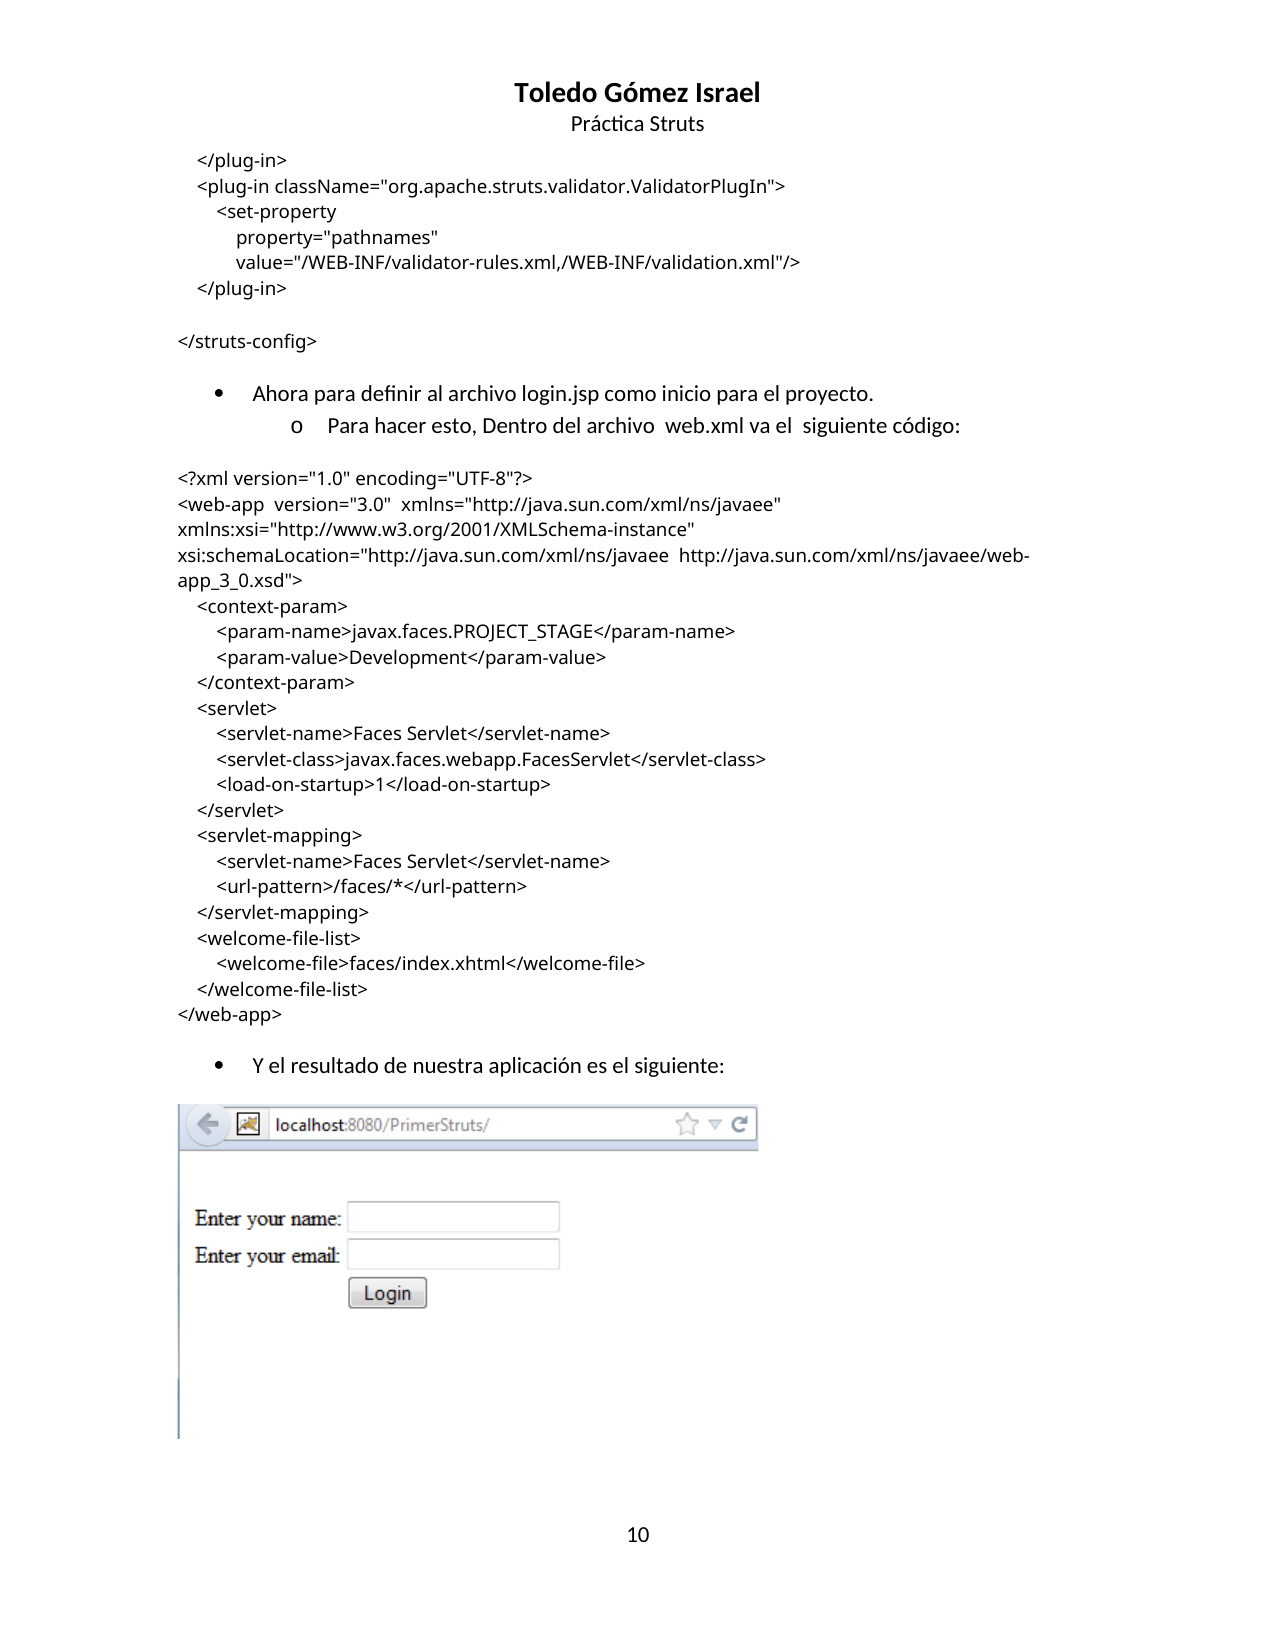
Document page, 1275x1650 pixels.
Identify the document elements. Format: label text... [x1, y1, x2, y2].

text <servlet-mapping> [177, 823, 1098, 848]
text </servlet-mapping> [177, 899, 1098, 925]
picture [177, 1104, 759, 1439]
text property="pathnames" [177, 224, 1098, 250]
text </plug-in> [177, 148, 1098, 173]
text </web-app> [177, 1001, 1098, 1027]
text </servlet> [177, 797, 1098, 823]
text <param-value>Development</param-value> [177, 644, 1098, 669]
text value="/WEB-INF/validator-rules.xml,/WEB-INF/validation.xml"/> [177, 250, 1098, 275]
text <context-param> [177, 593, 1098, 618]
list Ahora para definir al archivo login.jsp como inicio para el proyecto. [215, 379, 1098, 407]
text <servlet-name>Faces Servlet</servlet-name> [177, 848, 1098, 874]
text </context-param> [177, 669, 1098, 695]
text <url-pattern>/faces/*</url-pattern> [177, 874, 1098, 899]
text <welcome-file-list> [177, 925, 1098, 950]
text <welcome-file>faces/index.xhtml</welcome-file> [177, 950, 1098, 976]
text <load-on-startup>1</load-on-startup> [177, 772, 1098, 797]
text <servlet-name>Faces Servlet</servlet-name> [177, 721, 1098, 746]
text <servlet> [177, 695, 1098, 721]
text <servlet-class>javax.faces.webapp.FacesServlet</servlet-class> [177, 746, 1098, 772]
list Y el resultado de nuestra aplicación es el siguiente: [215, 1051, 1098, 1079]
text </plug-in> [177, 275, 1098, 301]
list Para hacer esto, Dentro del archivo web.xml va el siguiente código: [290, 411, 1098, 440]
text </struts-config> [177, 329, 1098, 354]
text <?xml version="1.0" encoding="UTF-8"?> [177, 465, 1098, 491]
text <web-app version="3.0" xmlns="http://java.sun.com/xml/ns/javaee" xmlns:xsi="http://www.w3.org/2001/XMLSchema-instance" xsi:schemaLocation="http://java.sun.com/xml/ns/javaee http://java.sun.com/xml/ns/javaee/web-app_3_0.xsd"> [177, 491, 1098, 593]
text <plug-in className="org.apache.struts.validator.ValidatorPlugIn"> [177, 173, 1098, 199]
text <param-name>javax.faces.PROJECT_STAGE</param-name> [177, 618, 1098, 644]
text <set-property [177, 199, 1098, 224]
text </welcome-file-list> [177, 976, 1098, 1001]
